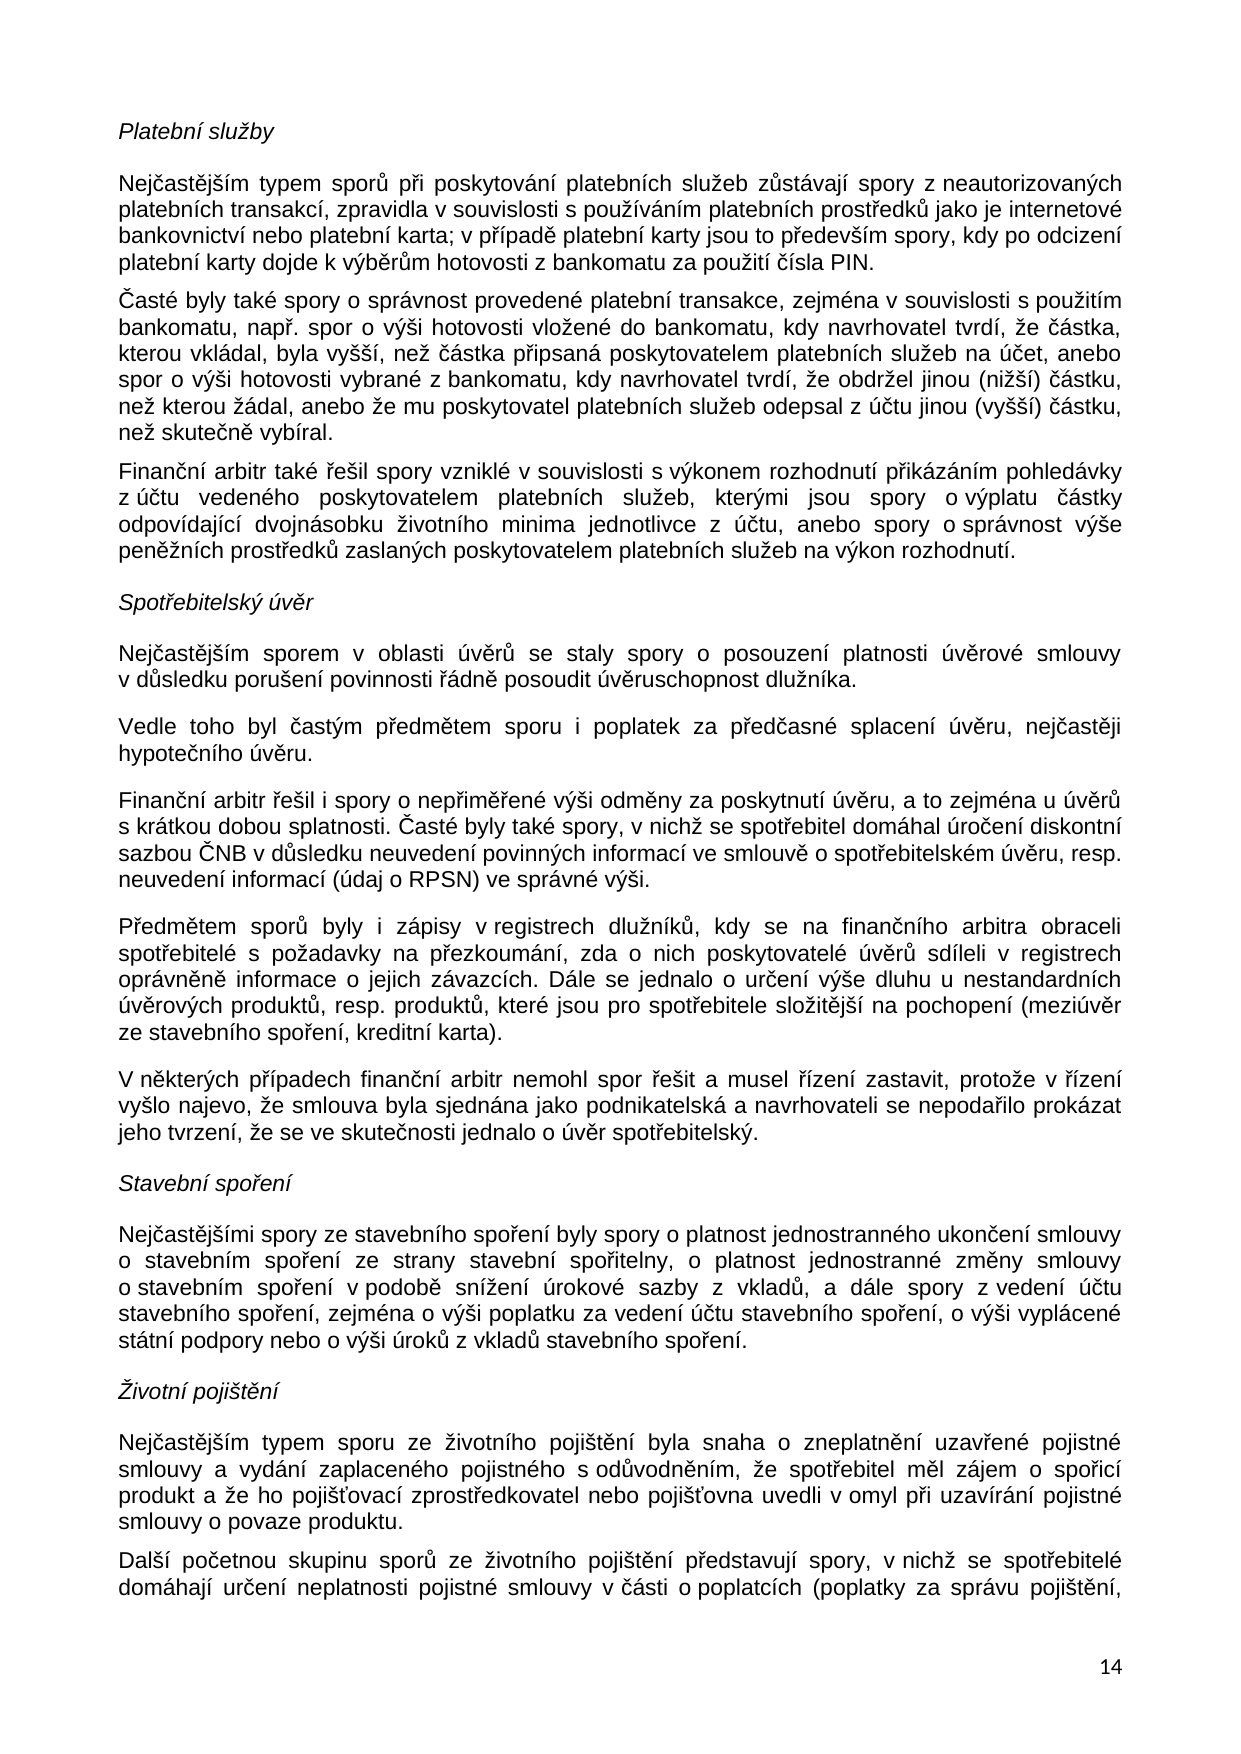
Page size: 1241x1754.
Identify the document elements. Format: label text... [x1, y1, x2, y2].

text Časté byly také spory o správnost provedené platební transakce, zejména v souvislosti s použitím bankomatu, např. spor o výši hotovosti vložené do bankomatu, kdy navrhovatel tvrdí, že částka, kterou vkládal, byla vyšší, než částka připsaná poskytovatelem platebních služeb na účet, anebo spor o výši hotovosti vybrané z bankomatu, kdy navrhovatel tvrdí, že obdržel jinou (nižší) částku, než kterou žádal, anebo že mu poskytovatel platebních služeb odepsal z účtu jinou (vyšší) částku, než skutečně vybíral. [118, 287, 1122, 446]
text Životní pojištění [118, 1378, 1122, 1404]
text Stavební spoření [118, 1170, 1122, 1196]
text Nejčastějšími spory ze stavebního spoření byly spory o platnost jednostranného ukončení smlouvy o stavebním spoření ze strany stavební spořitelny, o platnost jednostranné změny smlouvy o stavebním spoření v podobě snížení úrokové sazby z vkladů, a dále spory z vedení účtu stavebního spoření, zejména o výši poplatku za vedení účtu stavebního spoření, o výši vyplácené státní podpory nebo o výši úroků z vkladů stavebního spoření. [118, 1221, 1122, 1353]
text Nejčastějším typem sporu ze životního pojištění byla snaha o zneplatnění uzavřené pojistné smlouvy a vydání zaplaceného pojistného s odůvodněním, že spotřebitel měl zájem o spořicí produkt a že ho pojišťovací zprostředkovatel nebo pojišťovna uvedli v omyl při uzavírání pojistné smlouvy o povaze produktu. [118, 1429, 1122, 1535]
text Předmětem sporů byly i zápisy v registrech dlužníků, kdy se na finančního arbitra obraceli spotřebitelé s požadavky na přezkoumání, zda o nich poskytovatelé úvěrů sdíleli v registrech oprávněně informace o jejich závazcích. Dále se jednalo o určení výše dluhu u nestandardních úvěrových produktů, resp. produktů, které jsou pro spotřebitele složitější na pochopení (meziúvěr ze stavebního spoření, kreditní karta). [118, 913, 1122, 1045]
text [118, 1547, 1122, 1600]
text Finanční arbitr také řešil spory vzniklé v souvislosti s výkonem rozhodnutí přikázáním pohledávky z účtu vedeného poskytovatelem platebních služeb, kterými jsou spory o výplatu částky odpovídající dvojnásobku životního minima jednotlivce z účtu, anebo spory o správnost výše peněžních prostředků zaslaných poskytovatelem platebních služeb na výkon rozhodnutí. [118, 458, 1122, 563]
text Spotřebitelský úvěr [118, 588, 1122, 615]
text Vedle toho byl častým předmětem sporu i poplatek za předčasné splacení úvěru, nejčastěji hypotečního úvěru. [118, 713, 1122, 766]
text V některých případech finanční arbitr nemohl spor řešit a musel řízení zastavit, protože v řízení vyšlo najevo, že smlouva byla sjednána jako podnikatelská a navrhovateli se nepodařilo prokázat jeho tvrzení, že se ve skutečnosti jednalo o úvěr spotřebitelský. [118, 1066, 1122, 1145]
text Platební služby [118, 118, 1122, 144]
text Finanční arbitr řešil i spory o nepřiměřené výši odměny za poskytnutí úvěru, a to zejména u úvěrů s krátkou dobou splatnosti. Časté byly také spory, v nichž se spotřebitel domáhal úročení diskontní sazbou ČNB v důsledku neuvedení povinných informací ve smlouvě o spotřebitelském úvěru, resp. neuvedení informací (údaj o RPSN) ve správné výši. [118, 787, 1122, 892]
text Nejčastějším typem sporů při poskytování platebních služeb zůstávají spory z neautorizovaných platebních transakcí, zpravidla v souvislosti s používáním platebních prostředků jako je internetové bankovnictví nebo platební karta; v případě platební karty jsou to především spory, kdy po odcizení platební karty dojde k výběrům hotovosti z bankomatu za použití čísla PIN. [118, 169, 1122, 275]
text Nejčastějším sporem v oblasti úvěrů se staly spory o posouzení platnosti úvěrové smlouvy v důsledku porušení povinnosti řádně posoudit úvěruschopnost dlužníka. [118, 640, 1122, 692]
